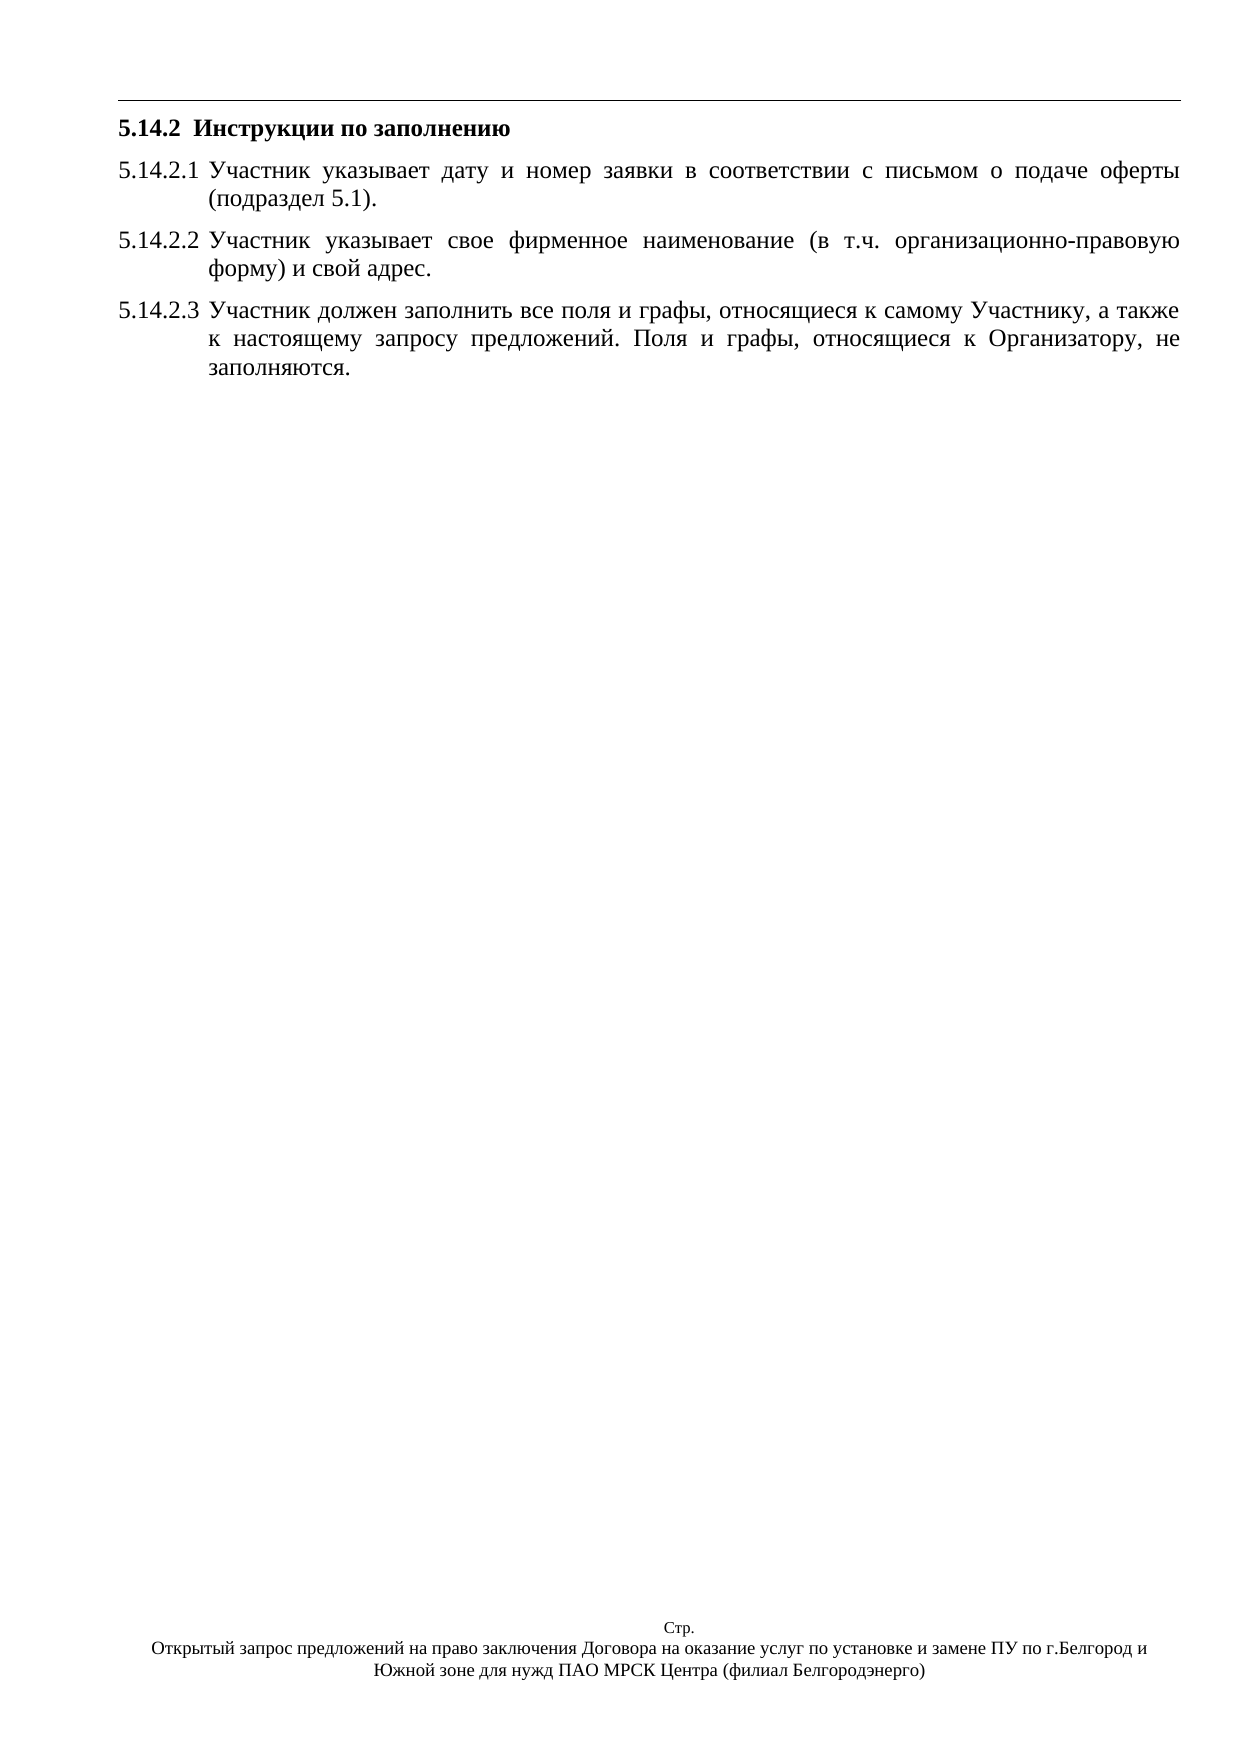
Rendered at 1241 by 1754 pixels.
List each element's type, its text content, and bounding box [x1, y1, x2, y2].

list Участник должен заполнить все поля и графы, относящиеся к самому Участнику, а также к настоящему запросу предложений. Поля и графы, относящиеся к Организатору, не заполняются. [118, 295, 1181, 381]
subtitle Инструкции по заполнению [118, 113, 1181, 142]
list Участник указывает дату и номер заявки в соответствии с письмом о подаче оферты (подраздел 5.1). [118, 155, 1181, 212]
list Участник указывает свое фирменное наименование (в т.ч. организационно-правовую форму) и свой адрес. [118, 225, 1181, 282]
